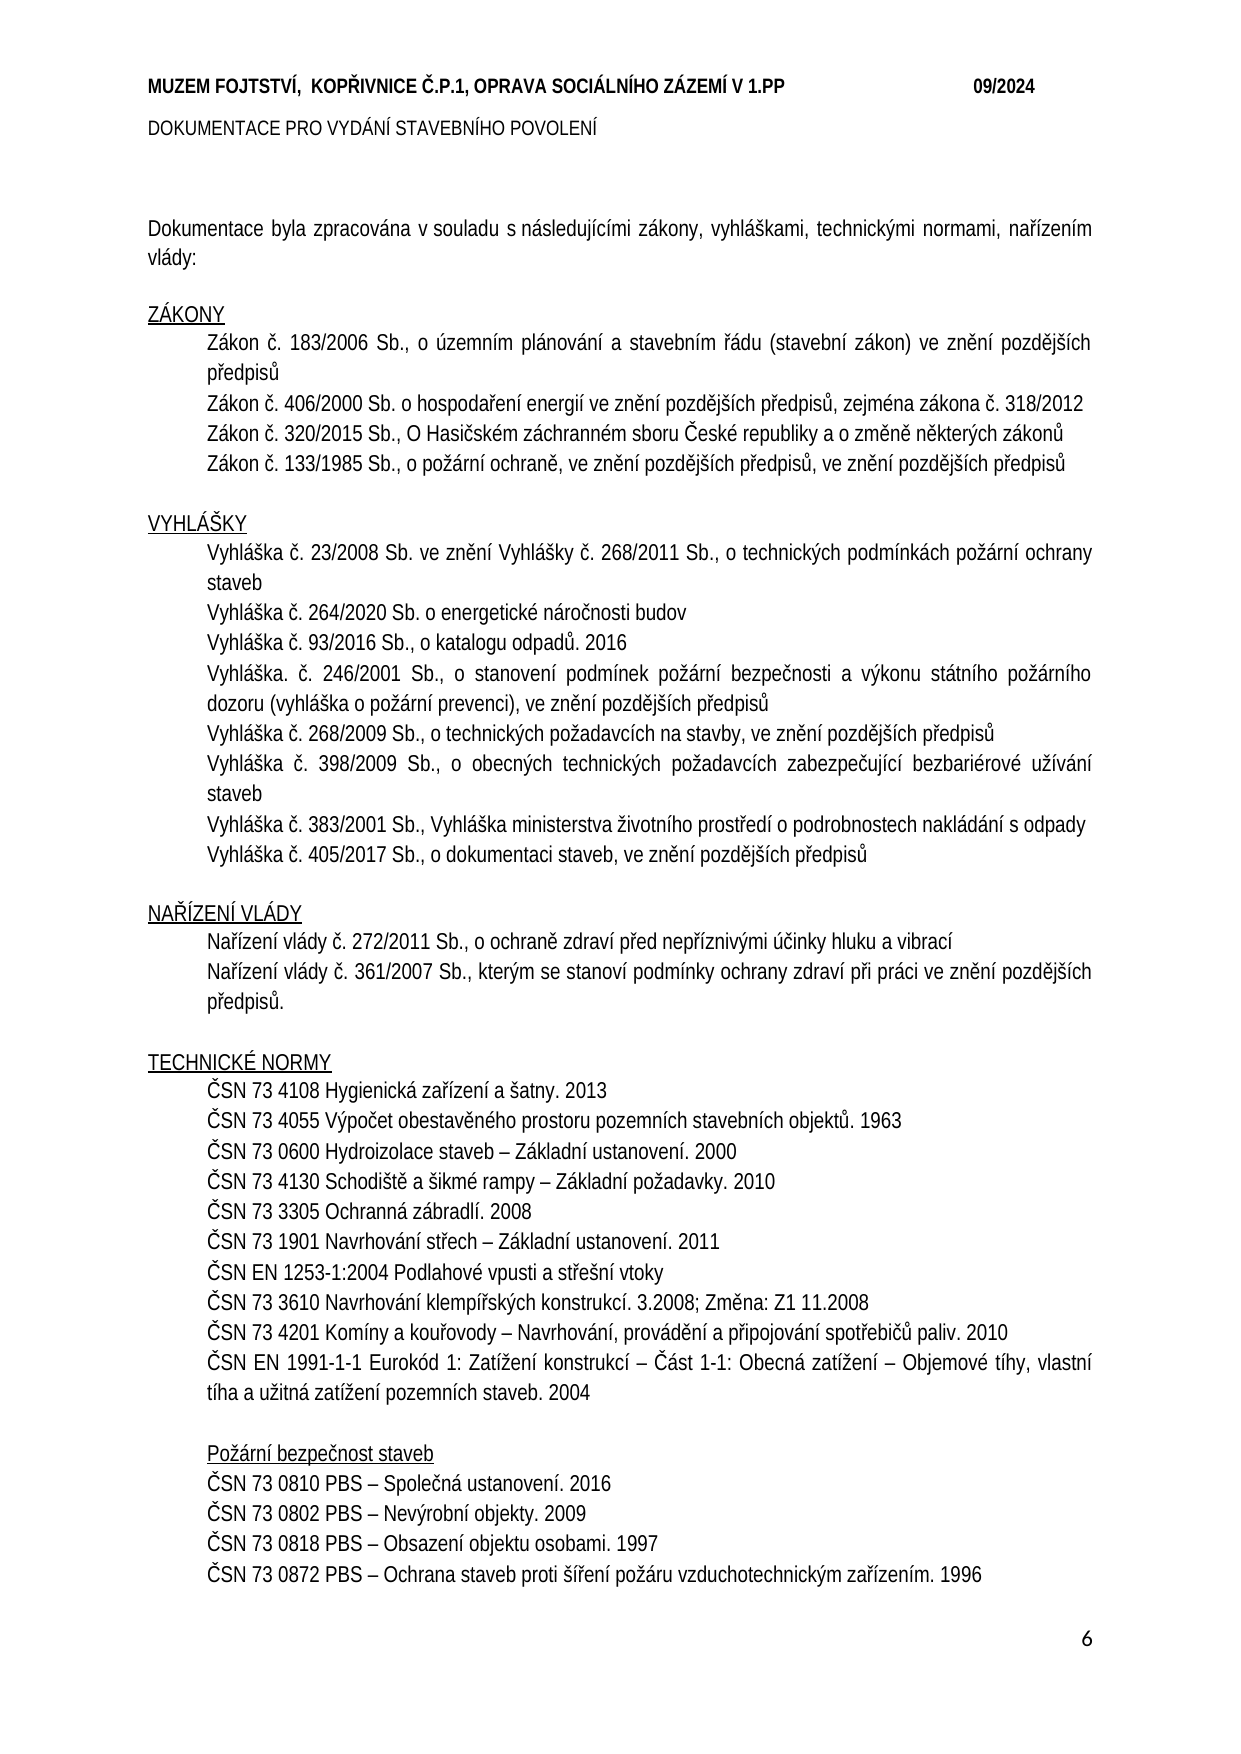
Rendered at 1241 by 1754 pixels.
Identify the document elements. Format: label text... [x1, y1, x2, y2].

text ČSN 73 4130 Schodiště a šikmé rampy – Základní požadavky. 2010 [207, 1168, 1092, 1194]
text Vyhláška č. 264/2020 Sb. o energetické náročnosti budov [207, 599, 1092, 626]
text ČSN 73 0872 PBS – Ochrana staveb proti šíření požáru vzduchotechnickým zařízením. 1996 [207, 1561, 1092, 1587]
text Zákon č. 133/1985 Sb., o požární ochraně, ve znění pozdějších předpisů, ve znění pozdějších předpisů [207, 450, 1092, 476]
text Vyhláška. č. 246/2001 Sb., o stanovení podmínek požární bezpečnosti a výkonu státního požárního dozoru (vyhláška o požární prevenci), ve znění pozdějších předpisů [207, 659, 1092, 716]
text Vyhláška č. 93/2016 Sb., o katalogu odpadů. 2016 [207, 629, 1092, 656]
subtitle ZÁKONY [148, 301, 1092, 327]
subtitle VYHLÁŠKY [148, 510, 1092, 537]
subtitle TECHNICKÉ NORMY [148, 1049, 1092, 1075]
text ČSN 73 0600 Hydroizolace staveb – Základní ustanovení. 2000 [207, 1138, 1092, 1164]
text Vyhláška č. 23/2008 Sb. ve znění Vyhlášky č. 268/2011 Sb., o technických podmínkách požární ochrany staveb [207, 539, 1092, 595]
text Zákon č. 183/2006 Sb., o územním plánování a stavebním řádu (stavební zákon) ve znění pozdějších předpisů [207, 329, 1092, 386]
text ČSN 73 1901 Navrhování střech – Základní ustanovení. 2011 [207, 1228, 1092, 1254]
text ČSN EN 1253-1:2004 Podlahové vpusti a střešní vtoky [207, 1258, 1092, 1285]
text Vyhláška č. 383/2001 Sb., Vyhláška ministerstva životního prostředí o podrobnostech nakládání s odpady [207, 811, 1092, 837]
text ČSN 73 3610 Navrhování klempířských konstrukcí. 3.2008; Změna: Z1 11.2008 [207, 1289, 1092, 1315]
subtitle NAŘÍZENÍ VLÁDY [148, 899, 1092, 926]
text Nařízení vlády č. 361/2007 Sb., kterým se stanoví podmínky ochrany zdraví při práci ve znění pozdějších předpisů. [207, 958, 1092, 1015]
text ČSN 73 0802 PBS – Nevýrobní objekty. 2009 [207, 1500, 1092, 1526]
text ČSN 73 0810 PBS – Společná ustanovení. 2016 [207, 1470, 1092, 1496]
text Vyhláška č. 268/2009 Sb., o technických požadavcích na stavby, ve znění pozdějších předpisů [207, 720, 1092, 746]
text Zákon č. 406/2000 Sb. o hospodaření energií ve znění pozdějších předpisů, zejména zákona č. 318/2012 [207, 389, 1092, 416]
text ČSN 73 0818 PBS – Obsazení objektu osobami. 1997 [207, 1530, 1092, 1557]
text Požární bezpečnost staveb [207, 1440, 1092, 1466]
text ČSN 73 4055 Výpočet obestavěného prostoru pozemních stavebních objektů. 1963 [207, 1107, 1092, 1134]
text ČSN EN 1991-1-1 Eurokód 1: Zatížení konstrukcí – Část 1-1: Obecná zatížení – Objemové tíhy, vlastní tíha a užitná zatížení pozemních staveb. 2004 [207, 1349, 1092, 1406]
text ČSN 73 4108 Hygienická zařízení a šatny. 2013 [207, 1077, 1092, 1103]
text Nařízení vlády č. 272/2011 Sb., o ochraně zdraví před nepříznivými účinky hluku a vibrací [207, 928, 1092, 954]
text Dokumentace byla zpracována v souladu s následujícími zákony, vyhláškami, technickými normami, nařízením vlády: [148, 215, 1092, 270]
text ČSN 73 4201 Komíny a kouřovody – Navrhování, provádění a připojování spotřebičů paliv. 2010 [207, 1319, 1092, 1345]
text ČSN 73 3305 Ochranná zábradlí. 2008 [207, 1198, 1092, 1224]
text Vyhláška č. 405/2017 Sb., o dokumentaci staveb, ve znění pozdějších předpisů [207, 841, 1092, 867]
text Zákon č. 320/2015 Sb., O Hasičském záchranném sboru České republiky a o změně některých zákonů [207, 420, 1092, 446]
text Vyhláška č. 398/2009 Sb., o obecných technických požadavcích zabezpečující bezbariérové užívání staveb [207, 750, 1092, 807]
